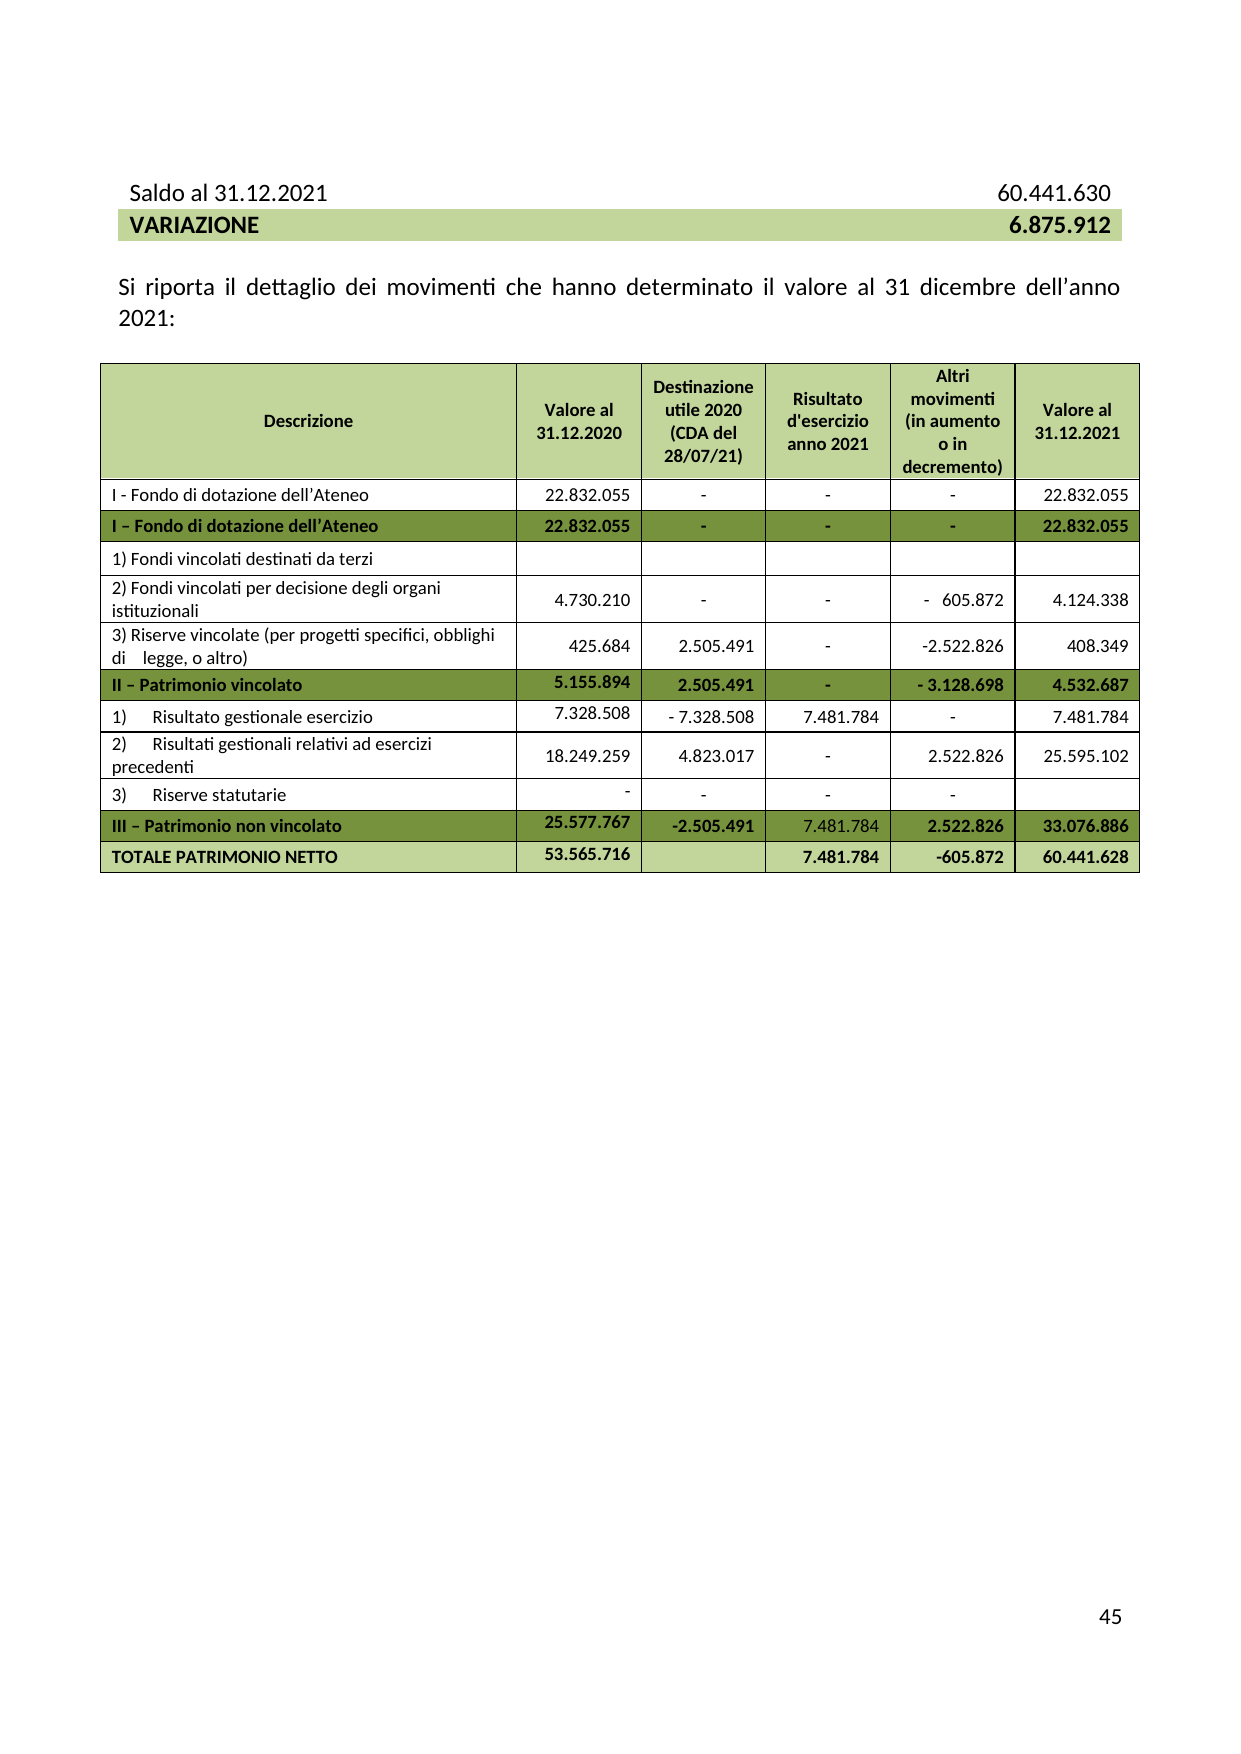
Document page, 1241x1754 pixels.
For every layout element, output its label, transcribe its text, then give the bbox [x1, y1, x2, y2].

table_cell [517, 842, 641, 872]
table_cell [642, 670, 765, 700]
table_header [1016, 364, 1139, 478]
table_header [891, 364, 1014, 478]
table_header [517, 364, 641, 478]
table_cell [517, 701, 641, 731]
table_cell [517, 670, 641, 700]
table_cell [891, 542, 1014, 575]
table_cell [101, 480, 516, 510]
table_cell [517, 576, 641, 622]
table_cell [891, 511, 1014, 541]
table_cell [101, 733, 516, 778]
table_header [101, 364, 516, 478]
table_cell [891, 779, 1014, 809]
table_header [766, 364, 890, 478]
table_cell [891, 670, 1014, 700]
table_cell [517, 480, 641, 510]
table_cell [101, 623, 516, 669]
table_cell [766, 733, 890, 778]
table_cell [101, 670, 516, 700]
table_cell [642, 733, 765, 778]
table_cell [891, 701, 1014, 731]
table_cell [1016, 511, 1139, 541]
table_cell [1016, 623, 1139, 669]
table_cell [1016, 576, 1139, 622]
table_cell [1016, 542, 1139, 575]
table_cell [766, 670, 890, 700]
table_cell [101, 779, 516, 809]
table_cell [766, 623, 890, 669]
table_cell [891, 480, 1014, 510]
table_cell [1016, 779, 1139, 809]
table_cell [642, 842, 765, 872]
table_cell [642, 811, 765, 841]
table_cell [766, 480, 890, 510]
text Si riporta il dettaglio dei movimenti che hanno determinato il valore al 31 dicembre dell’anno 2021: [118, 271, 1122, 332]
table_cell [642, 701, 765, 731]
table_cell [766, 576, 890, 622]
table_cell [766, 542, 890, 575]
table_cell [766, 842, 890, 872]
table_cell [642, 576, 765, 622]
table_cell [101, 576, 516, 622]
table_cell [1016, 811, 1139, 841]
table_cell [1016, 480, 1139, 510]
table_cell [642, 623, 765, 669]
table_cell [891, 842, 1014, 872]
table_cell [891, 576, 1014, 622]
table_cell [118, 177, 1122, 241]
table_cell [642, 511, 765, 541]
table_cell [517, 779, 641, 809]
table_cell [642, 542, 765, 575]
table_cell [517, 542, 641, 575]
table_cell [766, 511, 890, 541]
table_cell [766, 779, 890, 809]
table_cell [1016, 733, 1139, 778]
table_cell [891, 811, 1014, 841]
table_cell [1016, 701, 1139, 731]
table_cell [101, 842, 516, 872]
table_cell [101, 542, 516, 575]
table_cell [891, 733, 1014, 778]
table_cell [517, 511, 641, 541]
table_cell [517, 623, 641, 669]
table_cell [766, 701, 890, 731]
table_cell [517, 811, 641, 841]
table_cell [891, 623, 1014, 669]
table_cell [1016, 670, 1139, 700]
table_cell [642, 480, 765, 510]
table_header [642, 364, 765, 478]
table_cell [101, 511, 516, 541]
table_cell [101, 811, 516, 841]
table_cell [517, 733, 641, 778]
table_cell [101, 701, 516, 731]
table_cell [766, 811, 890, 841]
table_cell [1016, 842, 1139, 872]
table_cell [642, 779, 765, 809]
